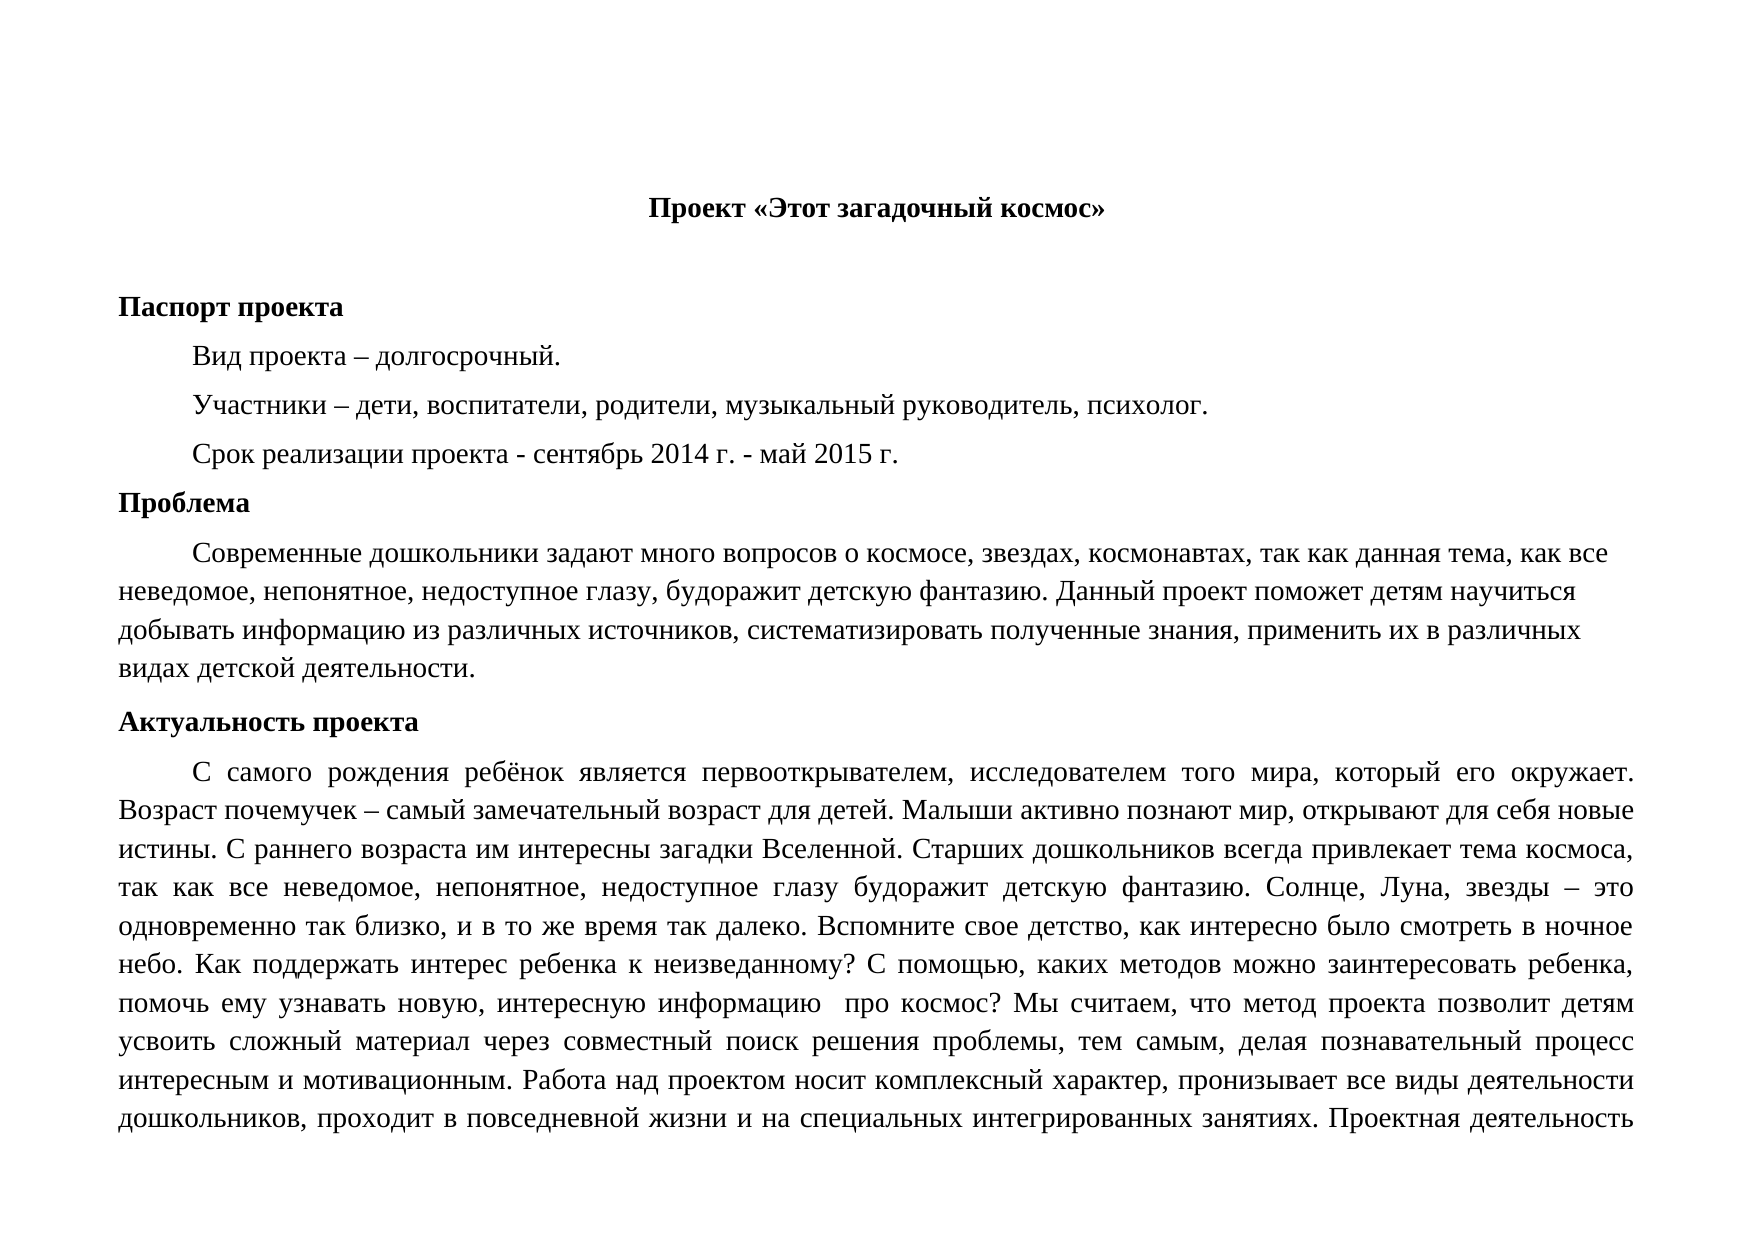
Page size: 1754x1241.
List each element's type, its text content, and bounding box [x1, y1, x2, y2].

text Вид проекта – долгосрочный. [118, 338, 1636, 372]
text Проект «Этот загадочный космос» [118, 177, 1636, 224]
text Проблема [118, 486, 1636, 519]
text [118, 754, 1636, 1134]
text Современные дошкольники задают много вопросов о космосе, звездах, космонавтах, так как данная тема, как все неведомое, непонятное, недоступное глазу, будоражит детскую фантазию. Данный проект поможет детям научиться добывать информацию из различных источников, систематизировать полученные знания, применить их в различных видах детской деятельности. [118, 535, 1636, 684]
text Участники – дети, воспитатели, родители, музыкальный руководитель, психолог. [118, 387, 1636, 421]
text Актуальность проекта [118, 704, 1636, 738]
text Срок реализации проекта - сентябрь 2014 г. - май 2015 г. [118, 436, 1636, 470]
text Паспорт проекта [118, 289, 1636, 322]
